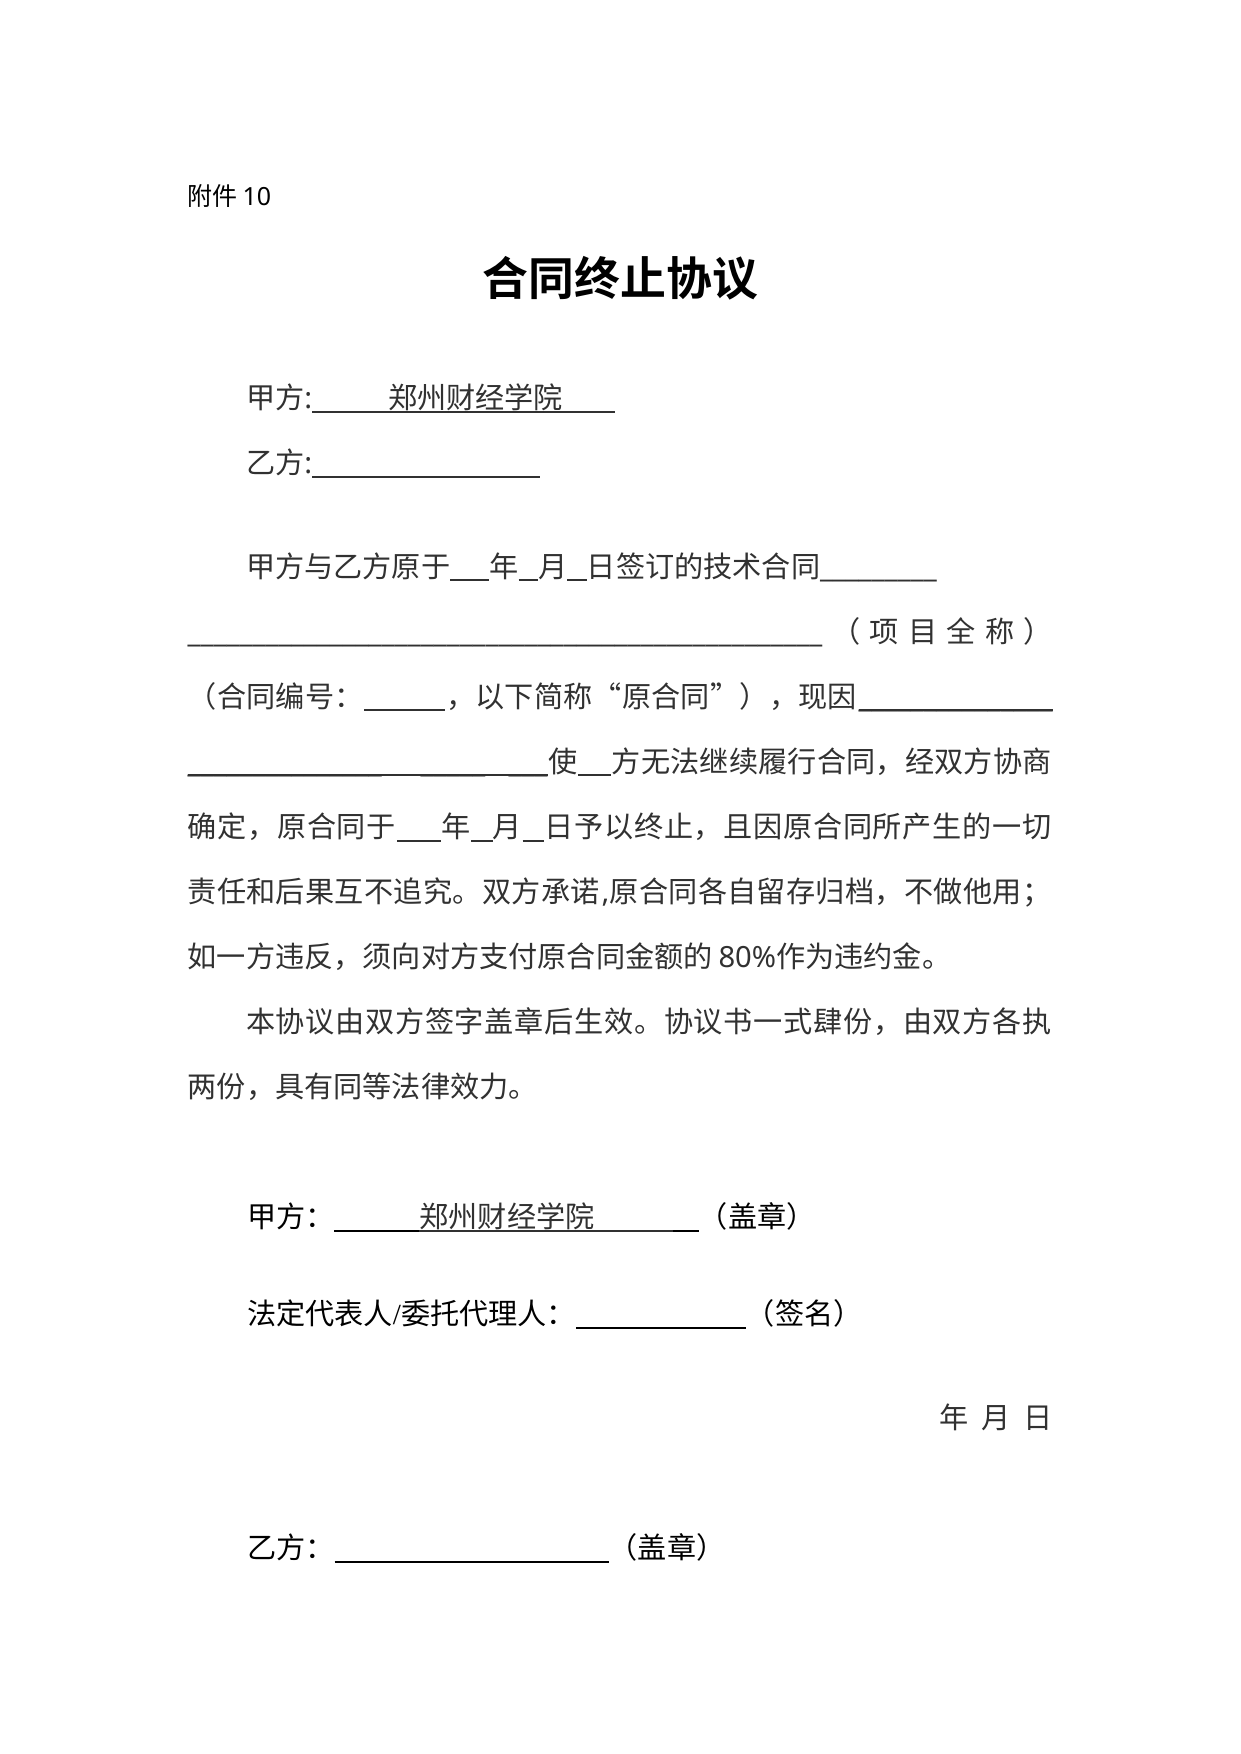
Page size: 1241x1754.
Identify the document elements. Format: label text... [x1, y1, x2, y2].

text 乙方： （盖章） [187, 1513, 1053, 1578]
text 法定代表人/委托代理人： （签名） [187, 1279, 1053, 1344]
text _________________________________________________（项目全称）（合同编号： ，以下简称“原合同”），现因______________________________ _____ ___使 方无法继续履行合同，经双方协商确定，原合同于 年 月 日予以终止，且因原合同所产生的一切责任和后果互不追究。双方承诺,原合同各自留存归档，不做他用；如一方违反，须向对方支付原合同金额的80%作为违约金。 [187, 597, 1053, 987]
text 年 月 日 [187, 1377, 1053, 1448]
text 乙方: [187, 428, 1053, 493]
text 附件10 [187, 162, 1053, 227]
text 甲方与乙方原于 年 月 日签订的技术合同_________ [187, 526, 1053, 597]
text 甲方: 郑州财经学院 [187, 357, 1053, 428]
text 合同终止协议 [187, 227, 1053, 324]
text 本协议由双方签字盖章后生效。协议书一式肆份，由双方各执两份，具有同等法律效力。 [187, 987, 1053, 1117]
text 甲方： 郑州财经学院 （盖章） [187, 1182, 1053, 1247]
